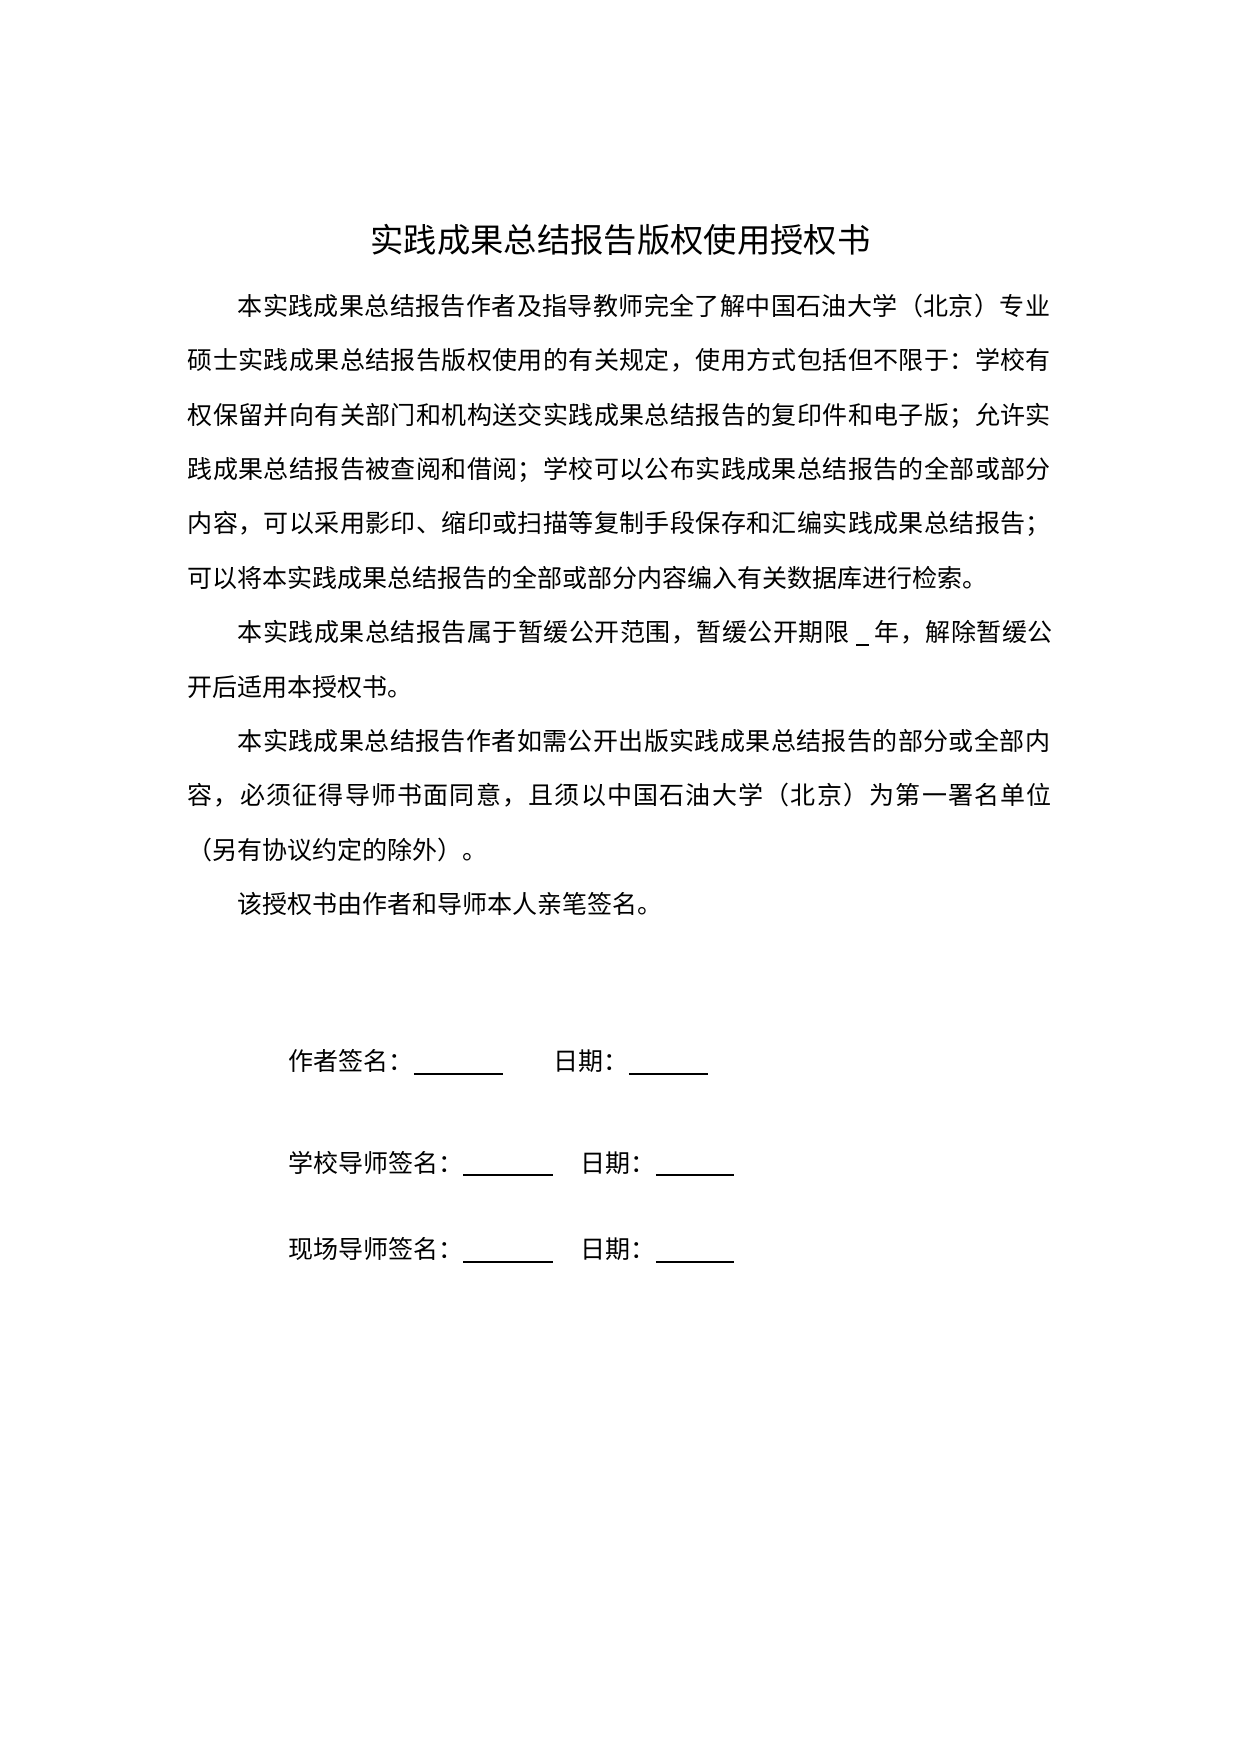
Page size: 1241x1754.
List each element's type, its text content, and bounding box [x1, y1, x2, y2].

text 现场导师签名： 日期： [187, 1230, 1053, 1266]
text 本实践成果总结报告作者及指导教师完全了解中国石油大学（北京）专业硕士实践成果总结报告版权使用的有关规定，使用方式包括但不限于：学校有权保留并向有关部门和机构送交实践成果总结报告的复印件和电子版；允许实践成果总结报告被查阅和借阅；学校可以公布实践成果总结报告的全部或部分内容，可以采用影印、缩印或扫描等复制手段保存和汇编实践成果总结报告；可以将本实践成果总结报告的全部或部分内容编入有关数据库进行检索。 [187, 286, 1053, 594]
text 本实践成果总结报告作者如需公开出版实践成果总结报告的部分或全部内容，必须征得导师书面同意，且须以中国石油大学（北京）为第一署名单位（另有协议约定的除外）。 [187, 721, 1053, 866]
text 本实践成果总结报告属于暂缓公开范围，暂缓公开期限 年，解除暂缓公开后适用本授权书。 [187, 613, 1053, 703]
text 学校导师签名： 日期： [187, 1143, 1053, 1179]
subtitle 实践成果总结报告版权使用授权书 [187, 205, 1053, 270]
text 该授权书由作者和导师本人亲笔签名。 [187, 884, 1053, 921]
text 作者签名： 日期： [187, 1027, 1053, 1092]
